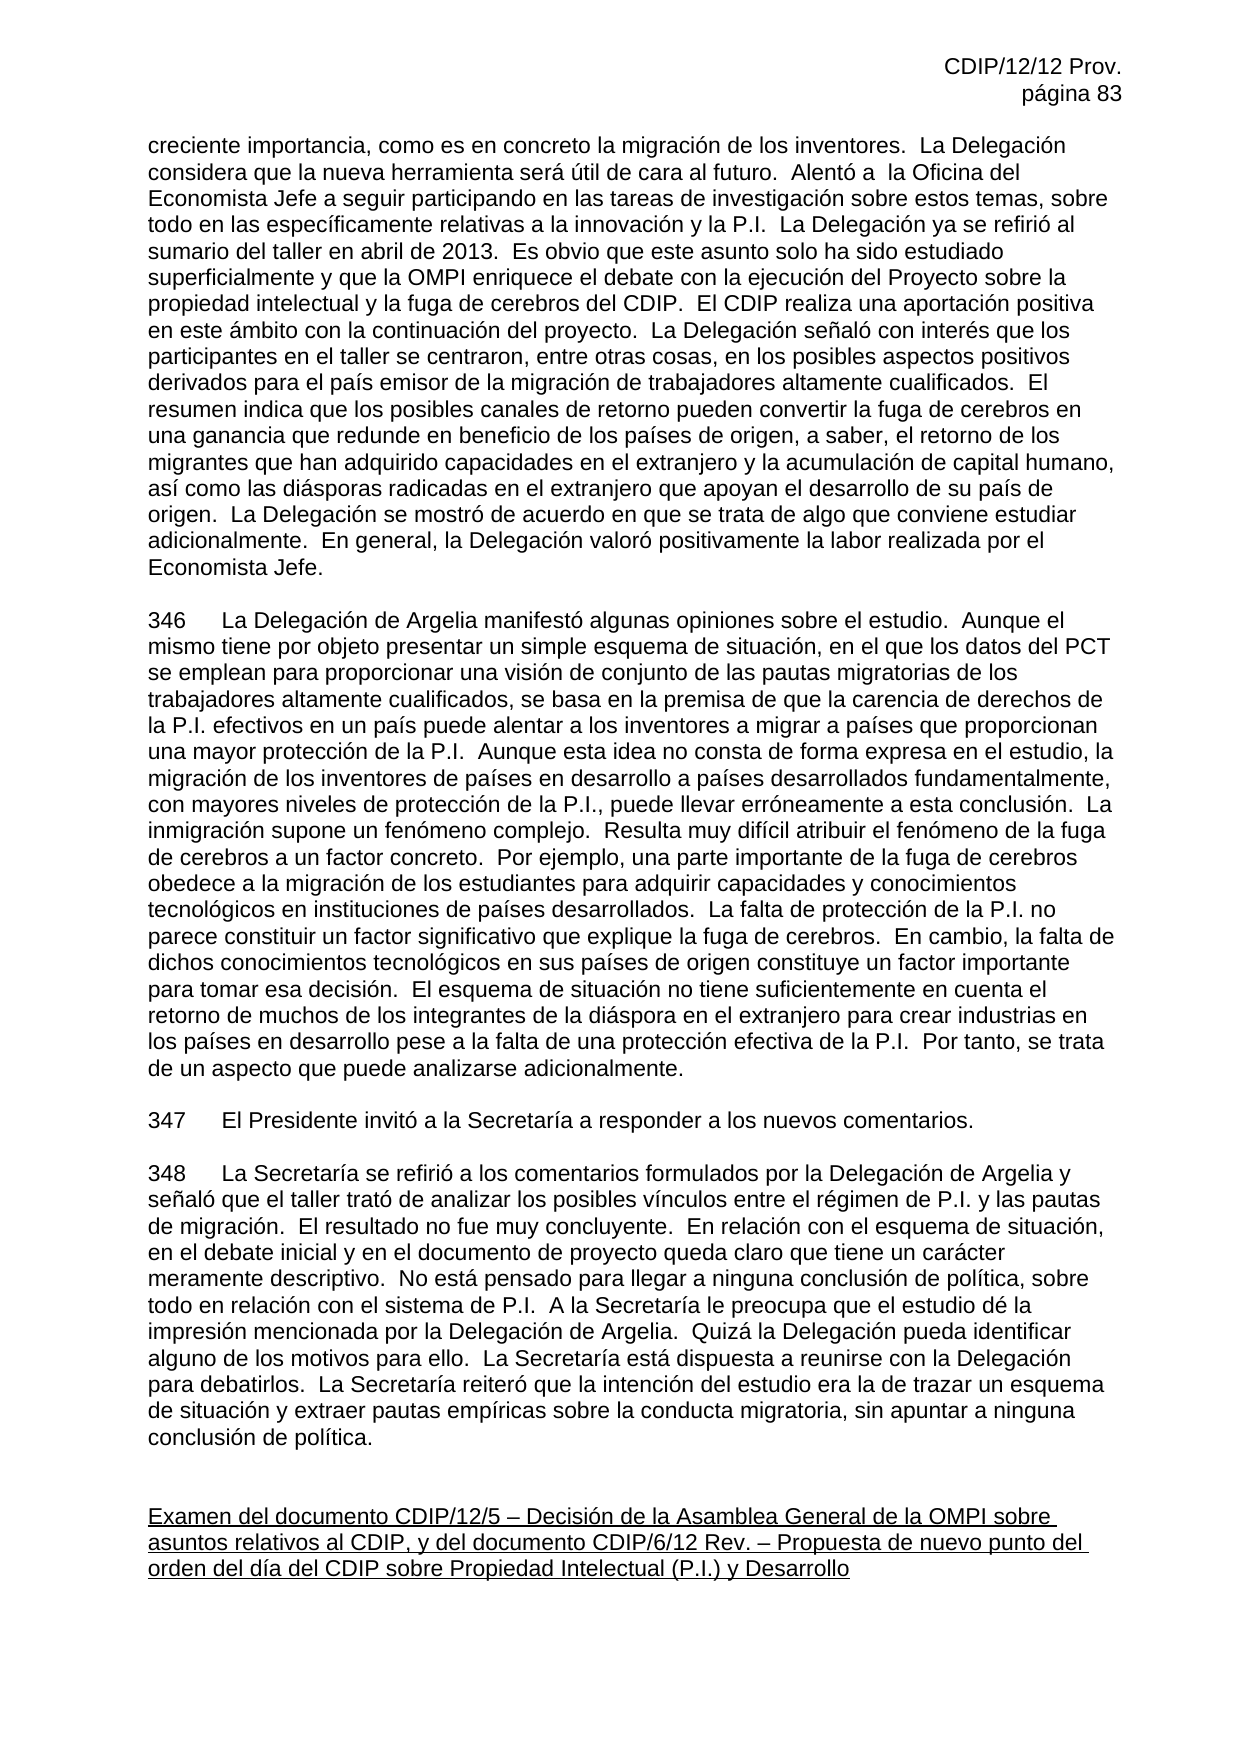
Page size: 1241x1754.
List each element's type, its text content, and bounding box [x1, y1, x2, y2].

text La Delegación de Argelia manifestó algunas opiniones sobre el estudio. Aunque el mismo tiene por objeto presentar un simple esquema de situación, en el que los datos del PCT se emplean para proporcionar una visión de conjunto de las pautas migratorias de los trabajadores altamente cualificados, se basa en la premisa de que la carencia de derechos de la P.I. efectivos en un país puede alentar a los inventores a migrar a países que proporcionan una mayor protección de la P.I. Aunque esta idea no consta de forma expresa en el estudio, la migración de los inventores de países en desarrollo a países desarrollados fundamentalmente, con mayores niveles de protección de la P.I., puede llevar erróneamente a esta conclusión. La inmigración supone un fenómeno complejo. Resulta muy difícil atribuir el fenómeno de la fuga de cerebros a un factor concreto. Por ejemplo, una parte importante de la fuga de cerebros obedece a la migración de los estudiantes para adquirir capacidades y conocimientos tecnológicos en instituciones de países desarrollados. La falta de protección de la P.I. no parece constituir un factor significativo que explique la fuga de cerebros. En cambio, la falta de dichos conocimientos tecnológicos en sus países de origen constituye un factor importante para tomar esa decisión. El esquema de situación no tiene suficientemente en cuenta el retorno de muchos de los integrantes de la diáspora en el extranjero para crear industrias en los países en desarrollo pese a la falta de una protección efectiva de la P.I. Por tanto, se trata de un aspecto que puede analizarse adicionalmente. [148, 607, 1122, 1081]
text El Presidente invitó a la Secretaría a responder a los nuevos comentarios. [148, 1107, 1122, 1134]
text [148, 132, 1122, 580]
text La Secretaría se refirió a los comentarios formulados por la Delegación de Argelia y señaló que el taller trató de analizar los posibles vínculos entre el régimen de P.I. y las pautas de migración. El resultado no fue muy concluyente. En relación con el esquema de situación, en el debate inicial y en el documento de proyecto queda claro que tiene un carácter meramente descriptivo. No está pensado para llegar a ninguna conclusión de política, sobre todo en relación con el sistema de P.I. A la Secretaría le preocupa que el estudio dé la impresión mencionada por la Delegación de Argelia. Quizá la Delegación pueda identificar alguno de los motivos para ello. La Secretaría está dispuesta a reunirse con la Delegación para debatirlos. La Secretaría reiteró que la intención del estudio era la de trazar un esquema de situación y extraer pautas empíricas sobre la conducta migratoria, sin apuntar a ninguna conclusión de política. [148, 1160, 1122, 1450]
text Examen del documento CDIP/12/5 – Decisión de la Asamblea General de la OMPI sobre asuntos relativos al CDIP, y del documento CDIP/6/12 Rev. – Propuesta de nuevo punto del orden del día del CDIP sobre Propiedad Intelectual (P.I.) y Desarrollo [148, 1503, 1122, 1582]
